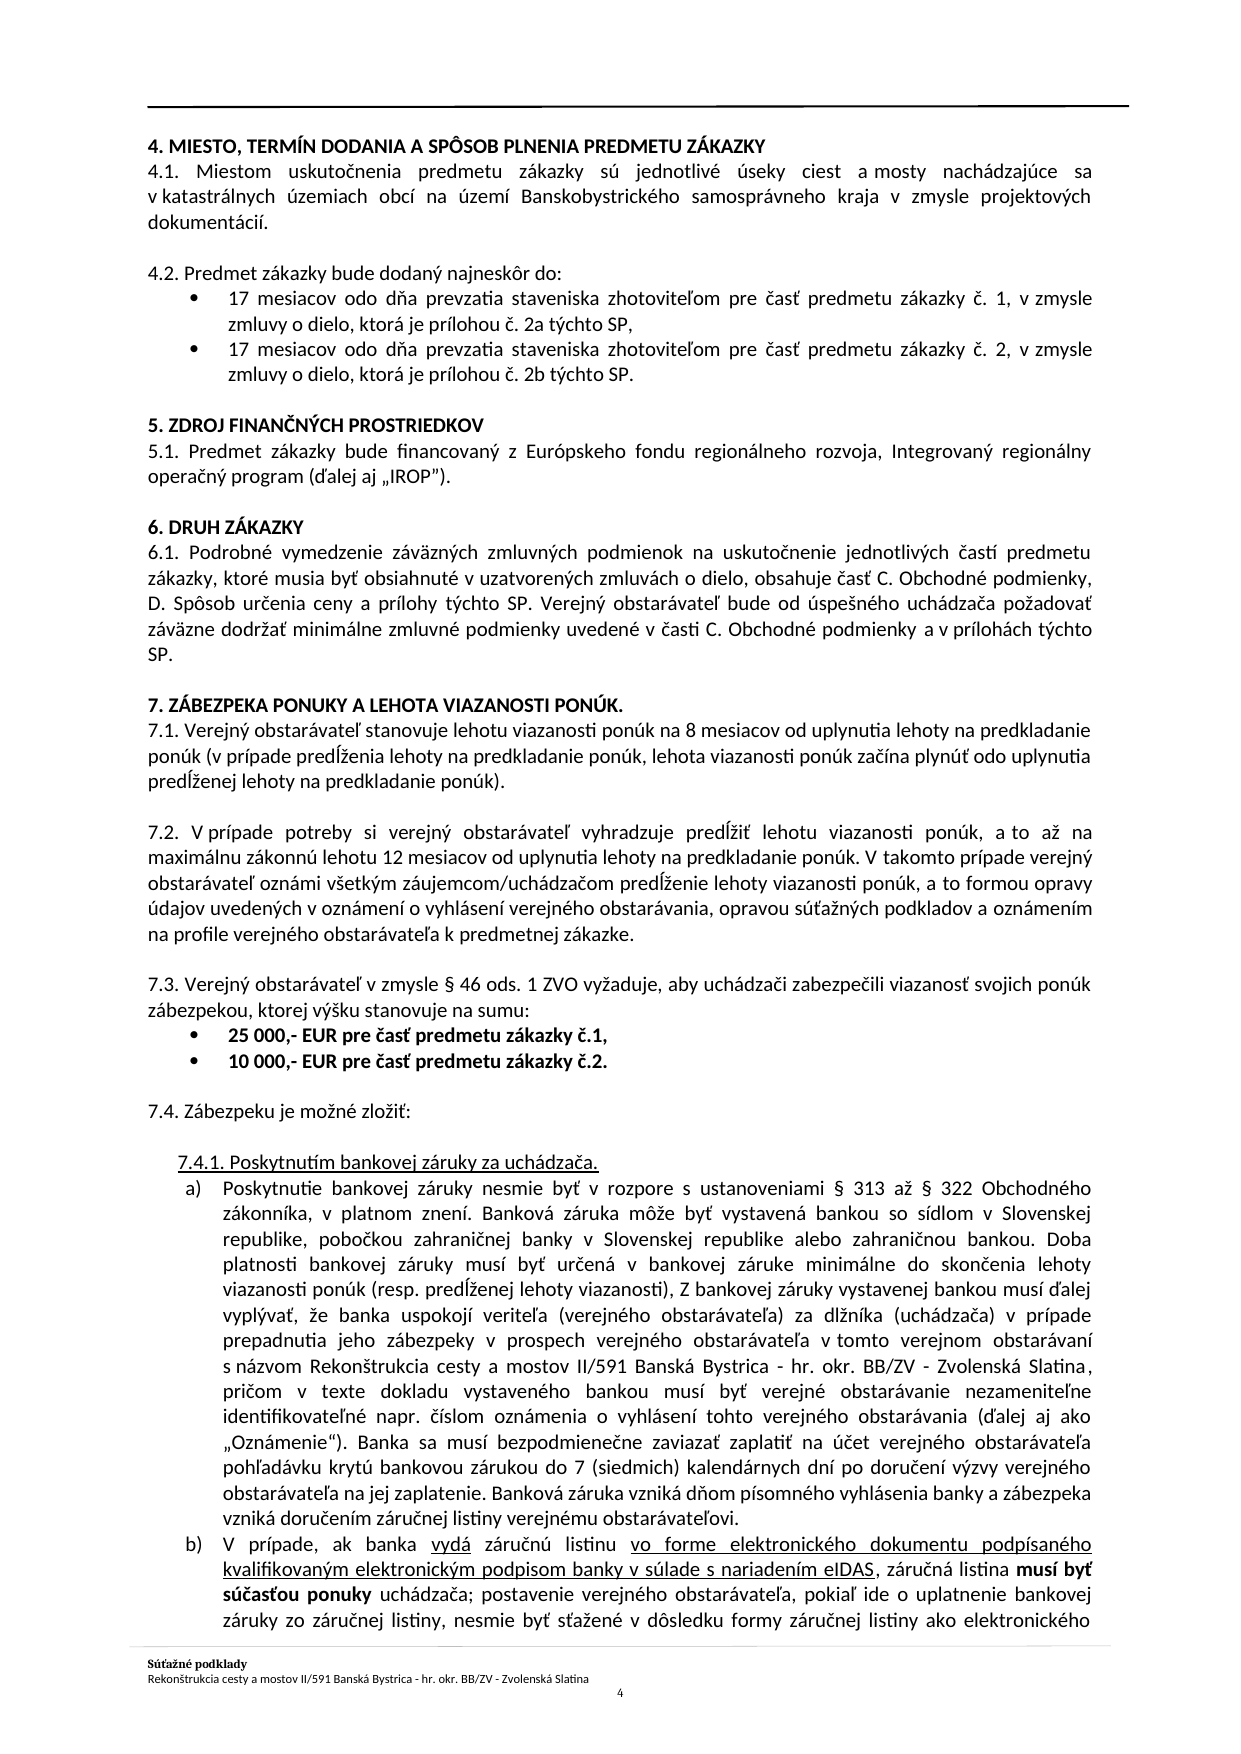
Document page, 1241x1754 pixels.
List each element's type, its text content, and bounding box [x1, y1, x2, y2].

list 17 mesiacov odo dňa prevzatia staveniska zhotoviteľom pre časť predmetu zákazky č. 2, v zmysle zmluvy o dielo, ktorá je prílohou č. 2b týchto SP. [190, 336, 1092, 387]
text 4.2. Predmet zákazky bude dodaný najneskôr do: [148, 260, 1092, 285]
text 7.3. Verejný obstarávateľ v zmysle § 46 ods. 1 ZVO vyžaduje, aby uchádzači zabezpečili viazanosť svojich ponúk zábezpekou, ktorej výšku stanovuje na sumu: [148, 972, 1092, 1022]
list 17 mesiacov odo dňa prevzatia staveniska zhotoviteľom pre časť predmetu zákazky č. 1, v zmysle zmluvy o dielo, ktorá je prílohou č. 2a týchto SP, [190, 285, 1092, 336]
text 7.4. Zábezpeku je možné zložiť: [148, 1099, 1092, 1124]
text 4. MIESTO, TERMÍN DODANIA A SPÔSOB PLNENIA PREDMETU ZÁKAZKY [148, 133, 1092, 158]
text 7.2. V prípade potreby si verejný obstarávateľ vyhradzuje predĺžiť lehotu viazanosti ponúk, a to až na maximálnu zákonnú lehotu 12 mesiacov od uplynutia lehoty na predkladanie ponúk. V takomto prípade verejný obstarávateľ oznámi všetkým záujemcom/uchádzačom predĺženie lehoty viazanosti ponúk, a to formou opravy údajov uvedených v oznámení o vyhlásení verejného obstarávania, opravou súťažných podkladov a oznámením na profile verejného obstarávateľa k predmetnej zákazke. [148, 819, 1092, 946]
text 4.1. Miestom uskutočnenia predmetu zákazky sú jednotlivé úseky ciest a mosty nachádzajúce sa v katastrálnych územiach obcí na území Banskobystrického samosprávneho kraja v zmysle projektových dokumentácií. [148, 158, 1092, 234]
text 6.1. Podrobné vymedzenie záväzných zmluvných podmienok na uskutočnenie jednotlivých častí predmetu zákazky, ktoré musia byť obsiahnuté v uzatvorených zmluvách o dielo, obsahuje časť C. Obchodné podmienky, D. Spôsob určenia ceny a prílohy týchto SP. Verejný obstarávateľ bude od úspešného uchádzača požadovať záväzne dodržať minimálne zmluvné podmienky uvedené v časti C. Obchodné podmienky a v prílohách týchto SP. [148, 539, 1092, 667]
text 7.1. Verejný obstarávateľ stanovuje lehotu viazanosti ponúk na 8 mesiacov od uplynutia lehoty na predkladanie ponúk (v prípade predĺženia lehoty na predkladanie ponúk, lehota viazanosti ponúk začína plynúť odo uplynutia predĺženej lehoty na predkladanie ponúk). [148, 717, 1092, 794]
text 6. DRUH ZÁKAZKY [148, 514, 1092, 539]
list 10 000,- EUR pre časť predmetu zákazky č.2. [190, 1048, 1092, 1073]
list Poskytnutie bankovej záruky nesmie byť v rozpore s ustanoveniami § 313 až § 322 Obchodného zákonníka, v platnom znení. Banková záruka môže byť vystavená bankou so sídlom v Slovenskej republike, pobočkou zahraničnej banky v Slovenskej republike alebo zahraničnou bankou. Doba platnosti bankovej záruky musí byť určená v bankovej záruke minimálne do skončenia lehoty viazanosti ponúk (resp. predĺženej lehoty viazanosti), Z bankovej záruky vystavenej bankou musí ďalej vyplývať, že banka uspokojí veriteľa (verejného obstarávateľa) za dlžníka (uchádzača) v prípade prepadnutia jeho zábezpeky v prospech verejného obstarávateľa v tomto verejnom obstarávaní s názvom Rekonštrukcia cesty a mostov II/591 Banská Bystrica - hr. okr. BB/ZV - Zvolenská Slatina, pričom v texte dokladu vystaveného bankou musí byť verejné obstarávanie nezameniteľne identifikovateľné napr. číslom oznámenia o vyhlásení tohto verejného obstarávania (ďalej aj ako „Oznámenie“). Banka sa musí bezpodmienečne zaviazať zaplatiť na účet verejného obstarávateľa pohľadávku krytú bankovou zárukou do 7 (siedmich) kalendárnych dní po doručení výzvy verejného obstarávateľa na jej zaplatenie. Banková záruka vzniká dňom písomného vyhlásenia banky a zábezpeka vzniká doručením záručnej listiny verejnému obstarávateľovi. [185, 1175, 1092, 1531]
text 5. ZDROJ FINANČNÝCH PROSTRIEDKOV [148, 412, 1092, 438]
text 7. ZÁBEZPEKA PONUKY A LEHOTA VIAZANOSTI PONÚK. [148, 692, 1092, 717]
text 5.1. Predmet zákazky bude financovaný z Európskeho fondu regionálneho rozvoja, Integrovaný regionálny operačný program (ďalej aj „IROP”). [148, 438, 1092, 489]
list 25 000,- EUR pre časť predmetu zákazky č.1, [190, 1022, 1092, 1048]
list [185, 1531, 1092, 1632]
text 7.4.1. Poskytnutím bankovej záruky za uchádzača. [148, 1149, 1092, 1175]
